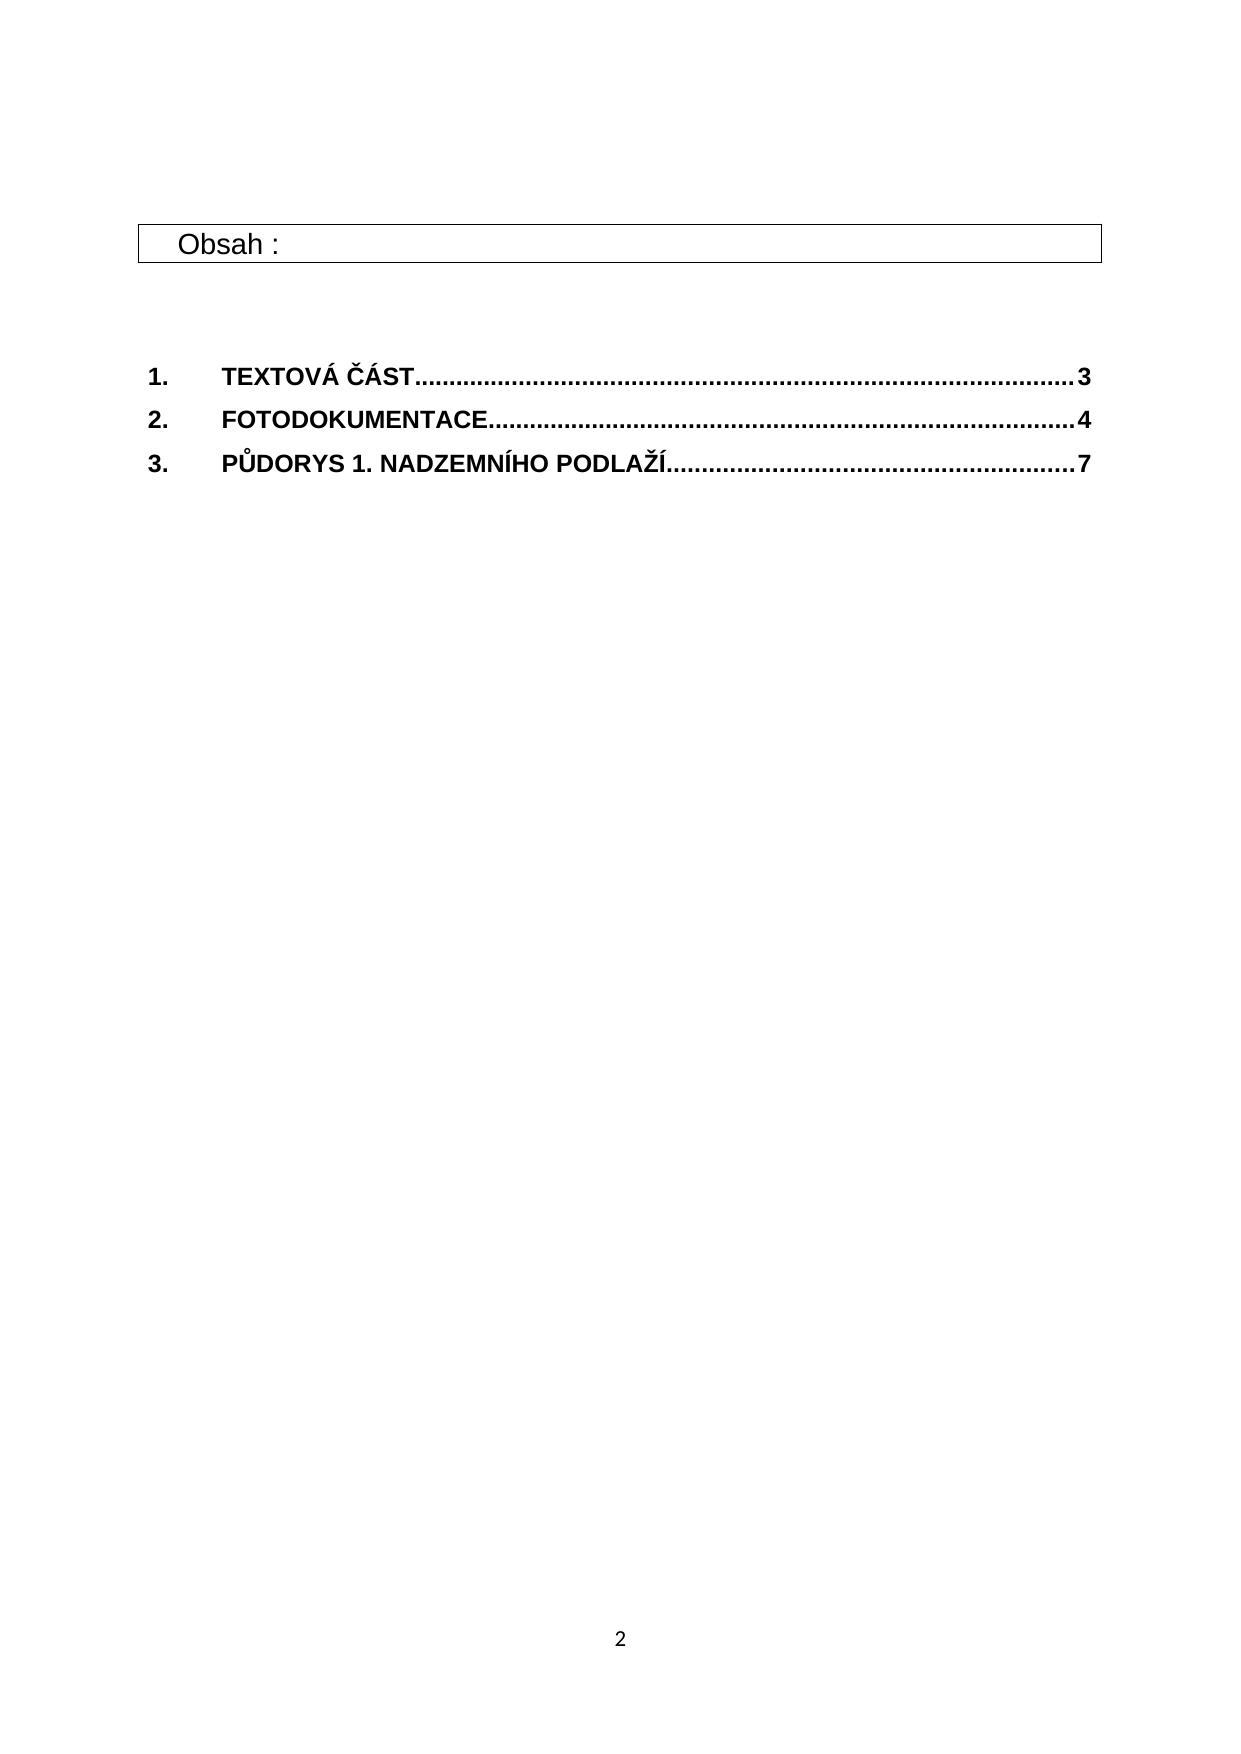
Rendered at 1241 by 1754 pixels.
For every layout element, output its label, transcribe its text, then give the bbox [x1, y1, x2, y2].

text 1. TEXTOVÁ ČÁST 3 [148, 362, 1093, 391]
text 2. FOTODOKUMENTACE 4 [148, 405, 1093, 434]
text 3. PŮDORYS 1. NADZEMNÍHO PODLAŽÍ 7 [148, 449, 1093, 477]
text Obsah : [139, 225, 1101, 262]
